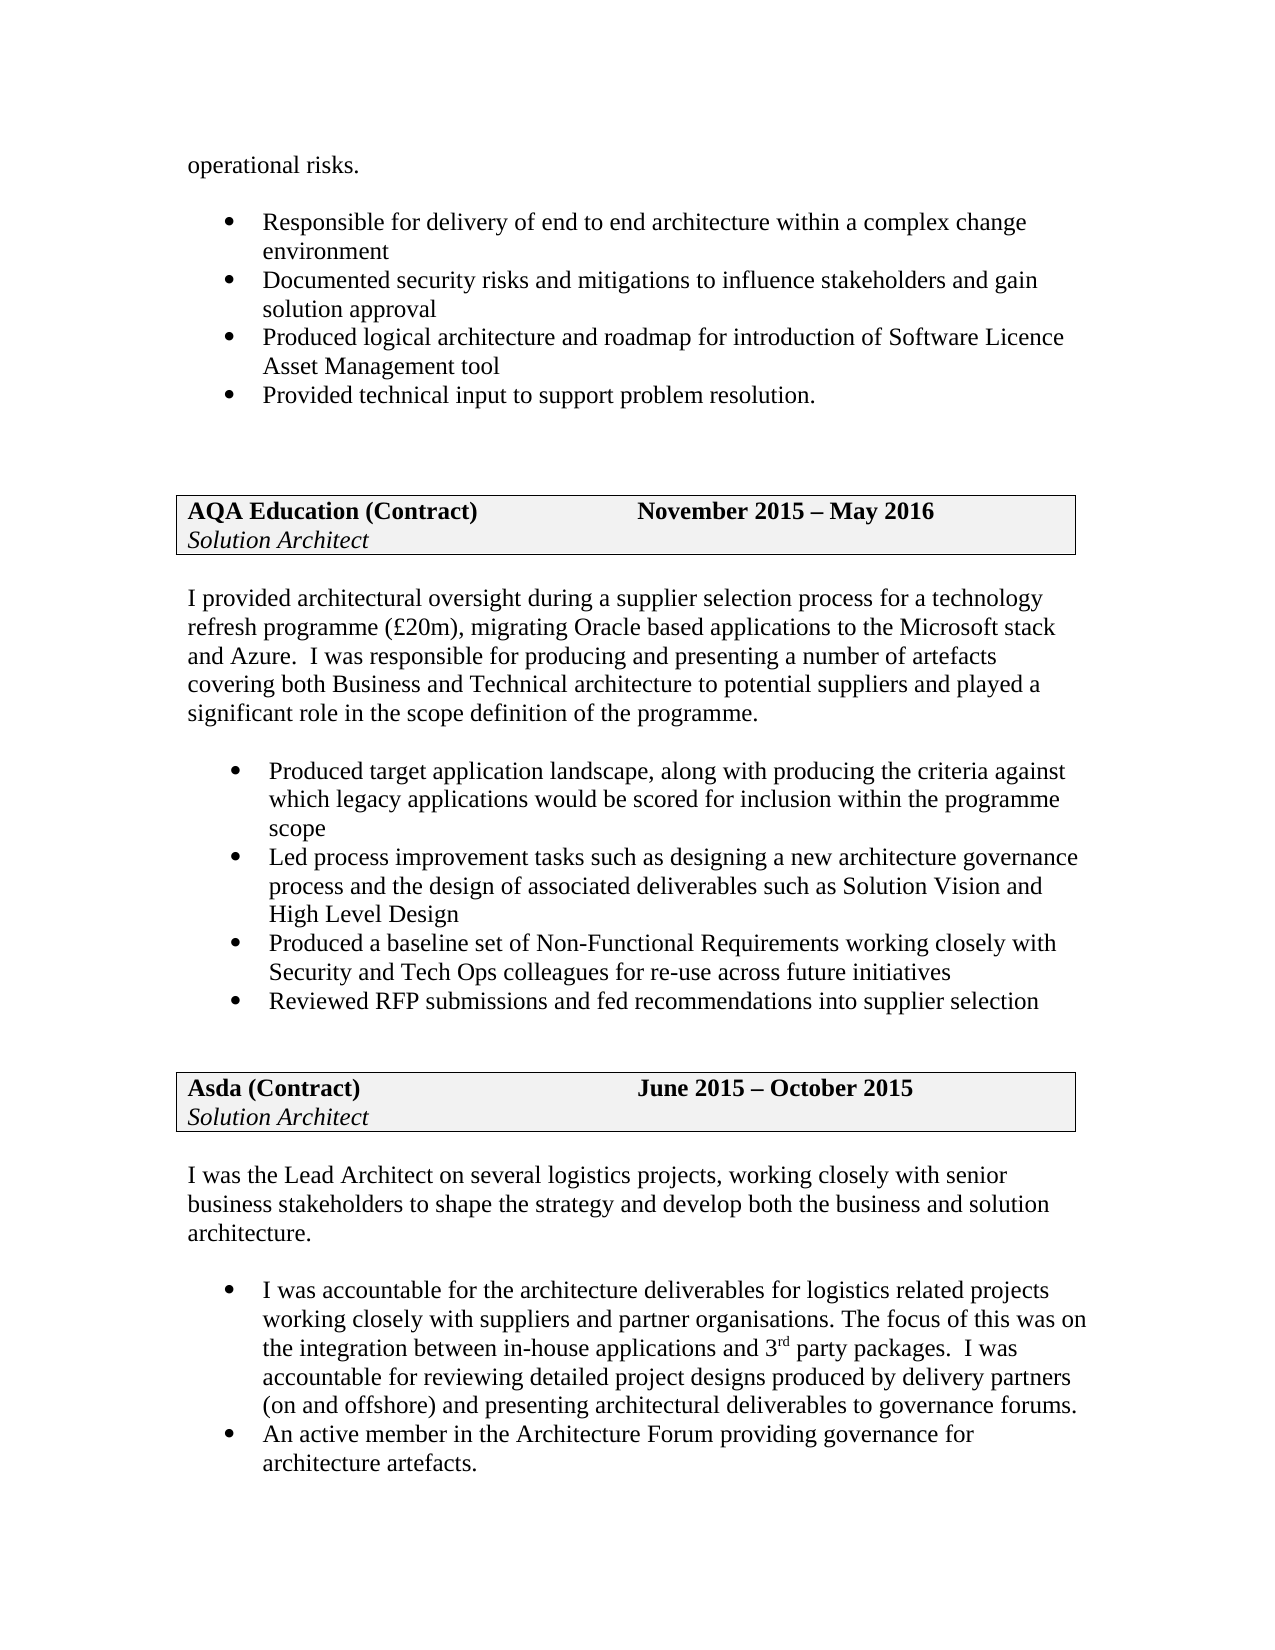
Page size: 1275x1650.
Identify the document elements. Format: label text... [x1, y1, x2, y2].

list Documented security risks and mitigations to influence stakeholders and gain solution approval [225, 265, 1087, 322]
list Produced a baseline set of Non-Functional Requirements working closely with Security and Tech Ops colleagues for re-use across future initiatives [231, 928, 1087, 986]
text I provided architectural oversight during a supplier selection process for a technology refresh programme (£20m), migrating Oracle based applications to the Microsoft stack and Azure. I was responsible for producing and presenting a number of artefacts covering both Business and Technical architecture to potential suppliers and played a significant role in the scope definition of the programme. [187, 583, 1087, 727]
table_cell Solution Architect [177, 525, 1075, 553]
list An active member in the Architecture Forum providing governance for architecture artefacts. [225, 1419, 1087, 1477]
list Led process improvement tasks such as designing a new architecture governance process and the design of associated deliverables such as Solution Vision and High Level Design [231, 842, 1087, 928]
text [187, 150, 1087, 179]
list Provided technical input to support problem resolution. [225, 380, 1087, 409]
list I was accountable for the architecture deliverables for logistics related projects working closely with suppliers and partner organisations. The focus of this was on the integration between in-house applications and 3rd party packages. I was accountable for reviewing detailed project designs produced by delivery partners (on and offshore) and presenting architectural deliverables to governance forums. [225, 1275, 1087, 1419]
table_cell Solution Architect [177, 1102, 1075, 1131]
table_header AQA Education (Contract) [177, 496, 626, 525]
table_header November 2015 – May 2016 [626, 496, 1075, 525]
text I was the Lead Architect on several logistics projects, working closely with senior business stakeholders to shape the strategy and develop both the business and solution architecture. [187, 1160, 1087, 1247]
list Produced target application landscape, along with producing the criteria against which legacy applications would be scored for inclusion within the programme scope [231, 756, 1087, 842]
table_header June 2015 – October 2015 [626, 1073, 1075, 1102]
list Produced logical architecture and roadmap for introduction of Software Licence Asset Management tool [225, 322, 1087, 380]
list Reviewed RFP submissions and fed recommendations into supplier selection [231, 986, 1087, 1014]
list Responsible for delivery of end to end architecture within a complex change environment [225, 207, 1087, 265]
table_header Asda (Contract) [177, 1073, 626, 1102]
